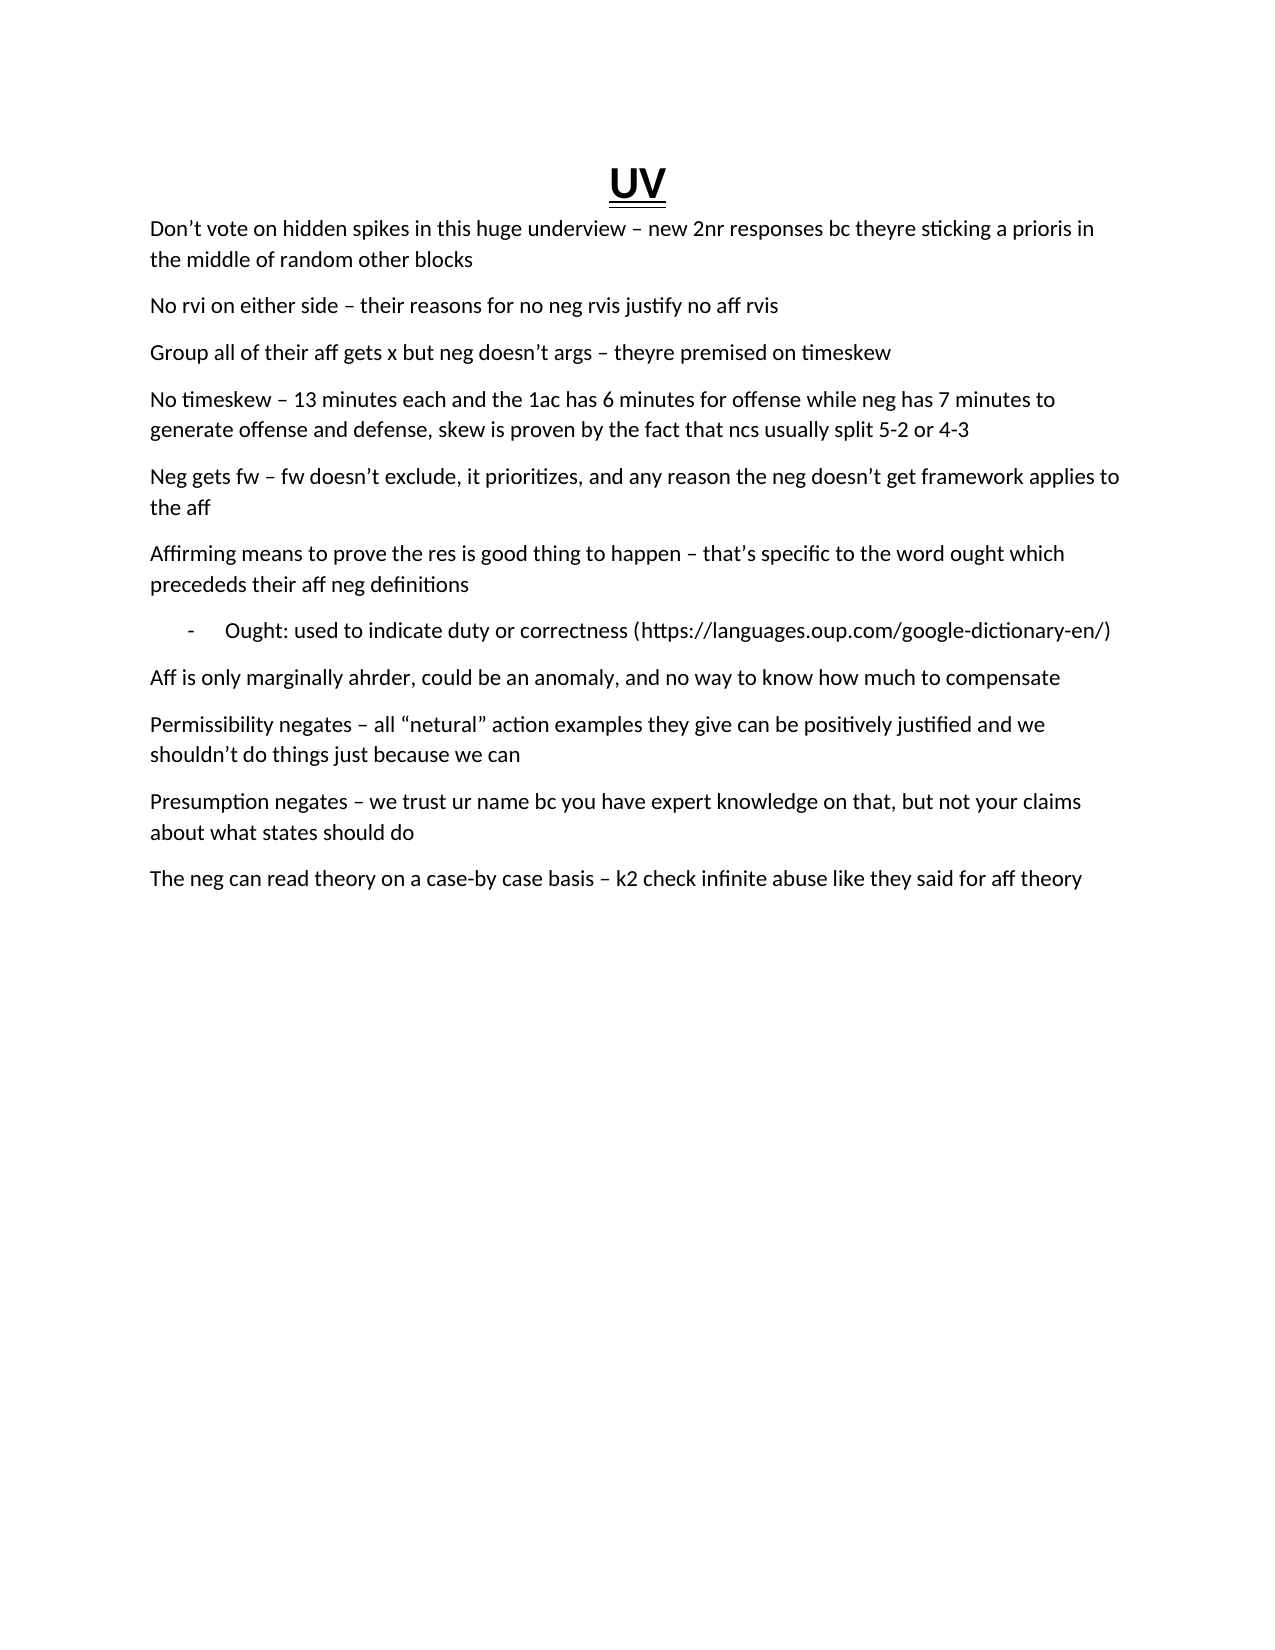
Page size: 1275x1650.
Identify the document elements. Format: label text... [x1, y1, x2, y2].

text No rvi on either side – their reasons for no neg rvis justify no aff rvis [150, 292, 1125, 319]
text Group all of their aff gets x but neg doesn’t args – theyre premised on timeskew [150, 338, 1125, 366]
text Presumption negates – we trust ur name bc you have expert knowledge on that, but not your claims about what states should do [150, 787, 1125, 846]
text Affirming means to prove the res is good thing to happen – that’s specific to the word ought which precededs their aff neg definitions [150, 539, 1125, 598]
list Ought: used to indicate duty or correctness (https://languages.oup.com/google-dictionary-en/) [187, 617, 1125, 644]
subtitle UV [150, 154, 1125, 210]
text Aff is only marginally ahrder, could be an anomaly, and no way to know how much to compensate [150, 663, 1125, 691]
text The neg can read theory on a case-by case basis – k2 check infinite abuse like they said for aff theory [150, 864, 1125, 892]
text No timeskew – 13 minutes each and the 1ac has 6 minutes for offense while neg has 7 minutes to generate offense and defense, skew is proven by the fact that ncs usually split 5-2 or 4-3 [150, 385, 1125, 443]
text Permissibility negates – all “netural” action examples they give can be positively justified and we shouldn’t do things just because we can [150, 710, 1125, 768]
text Neg gets fw – fw doesn’t exclude, it prioritizes, and any reason the neg doesn’t get framework applies to the aff [150, 462, 1125, 521]
text Don’t vote on hidden spikes in this huge underview – new 2nr responses bc theyre sticking a prioris in the middle of random other blocks [150, 214, 1125, 273]
